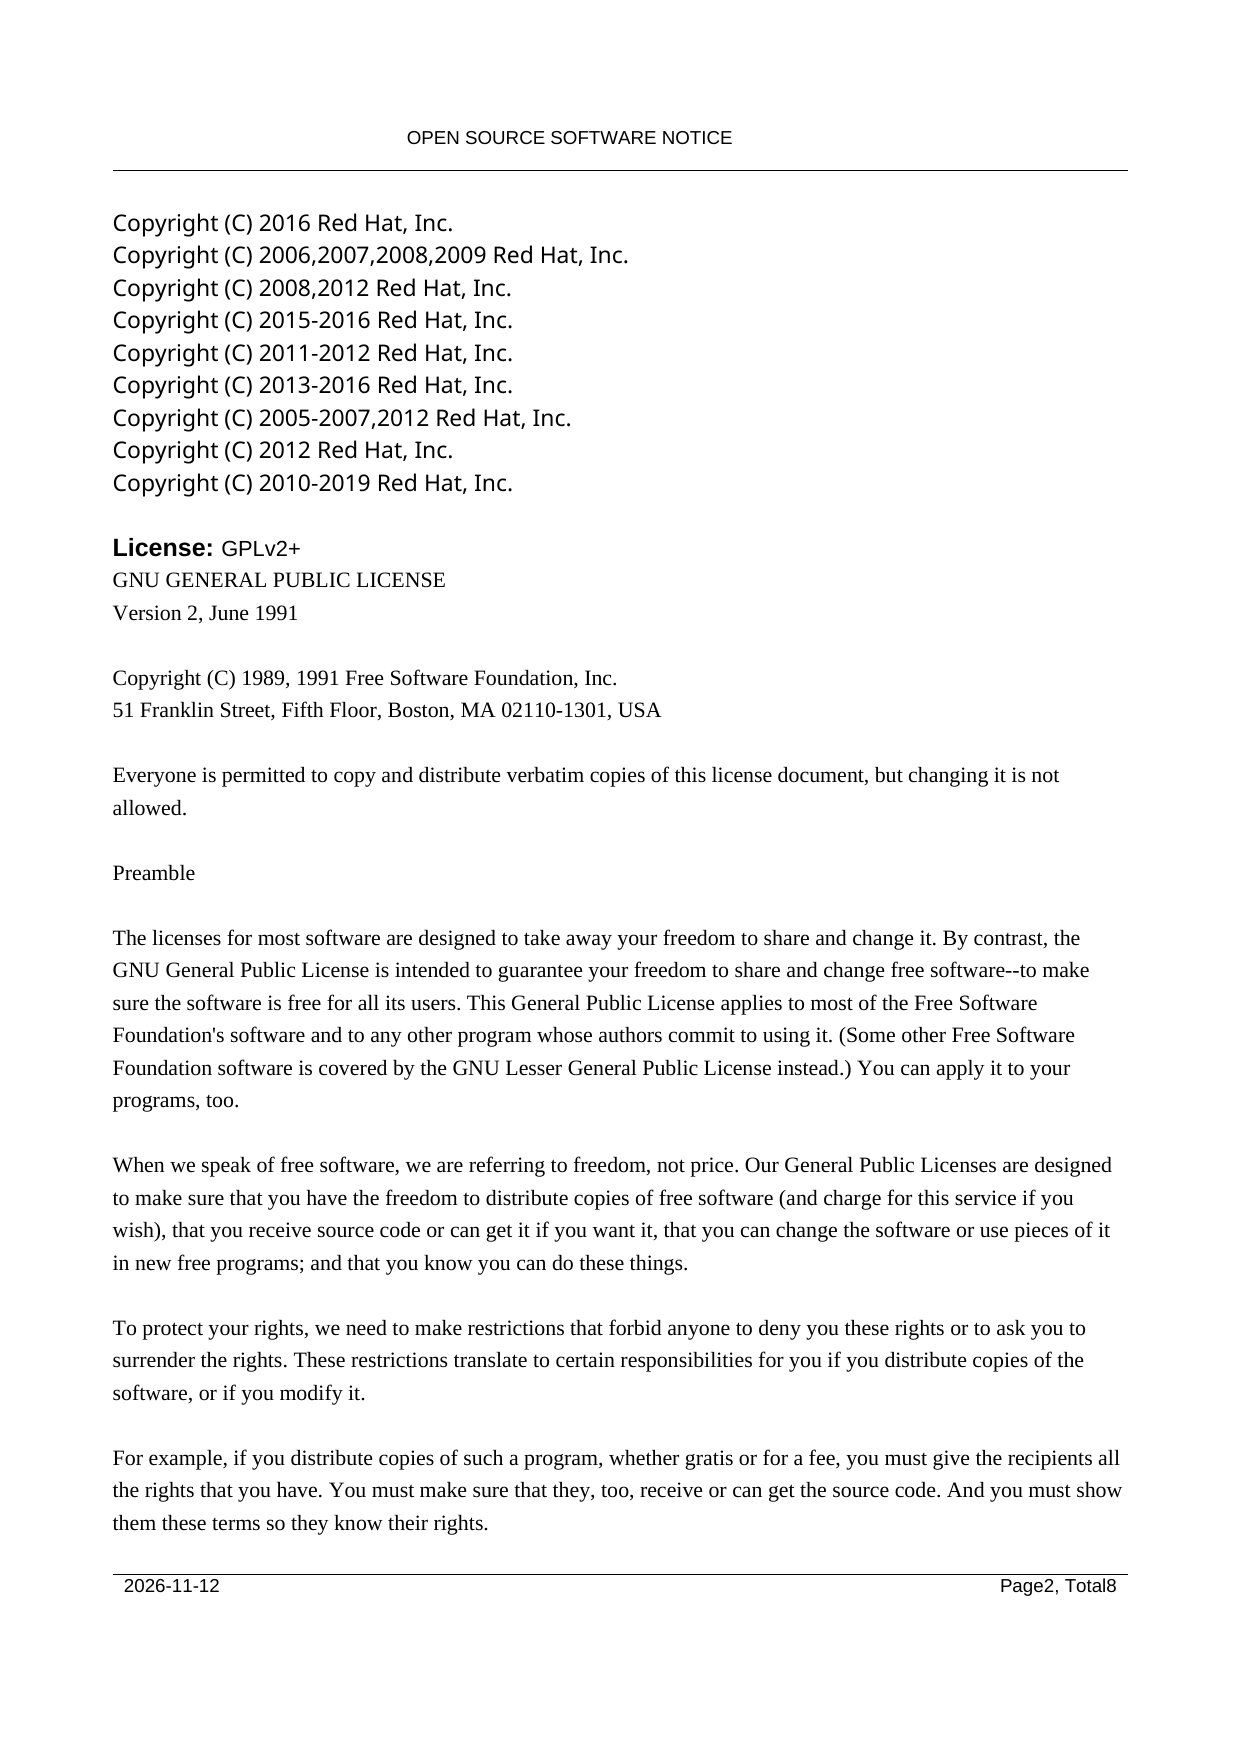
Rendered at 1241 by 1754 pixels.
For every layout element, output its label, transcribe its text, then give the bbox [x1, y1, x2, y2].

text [112, 206, 1128, 531]
text License: GPLv2+ [112, 531, 1128, 564]
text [112, 564, 1128, 1539]
